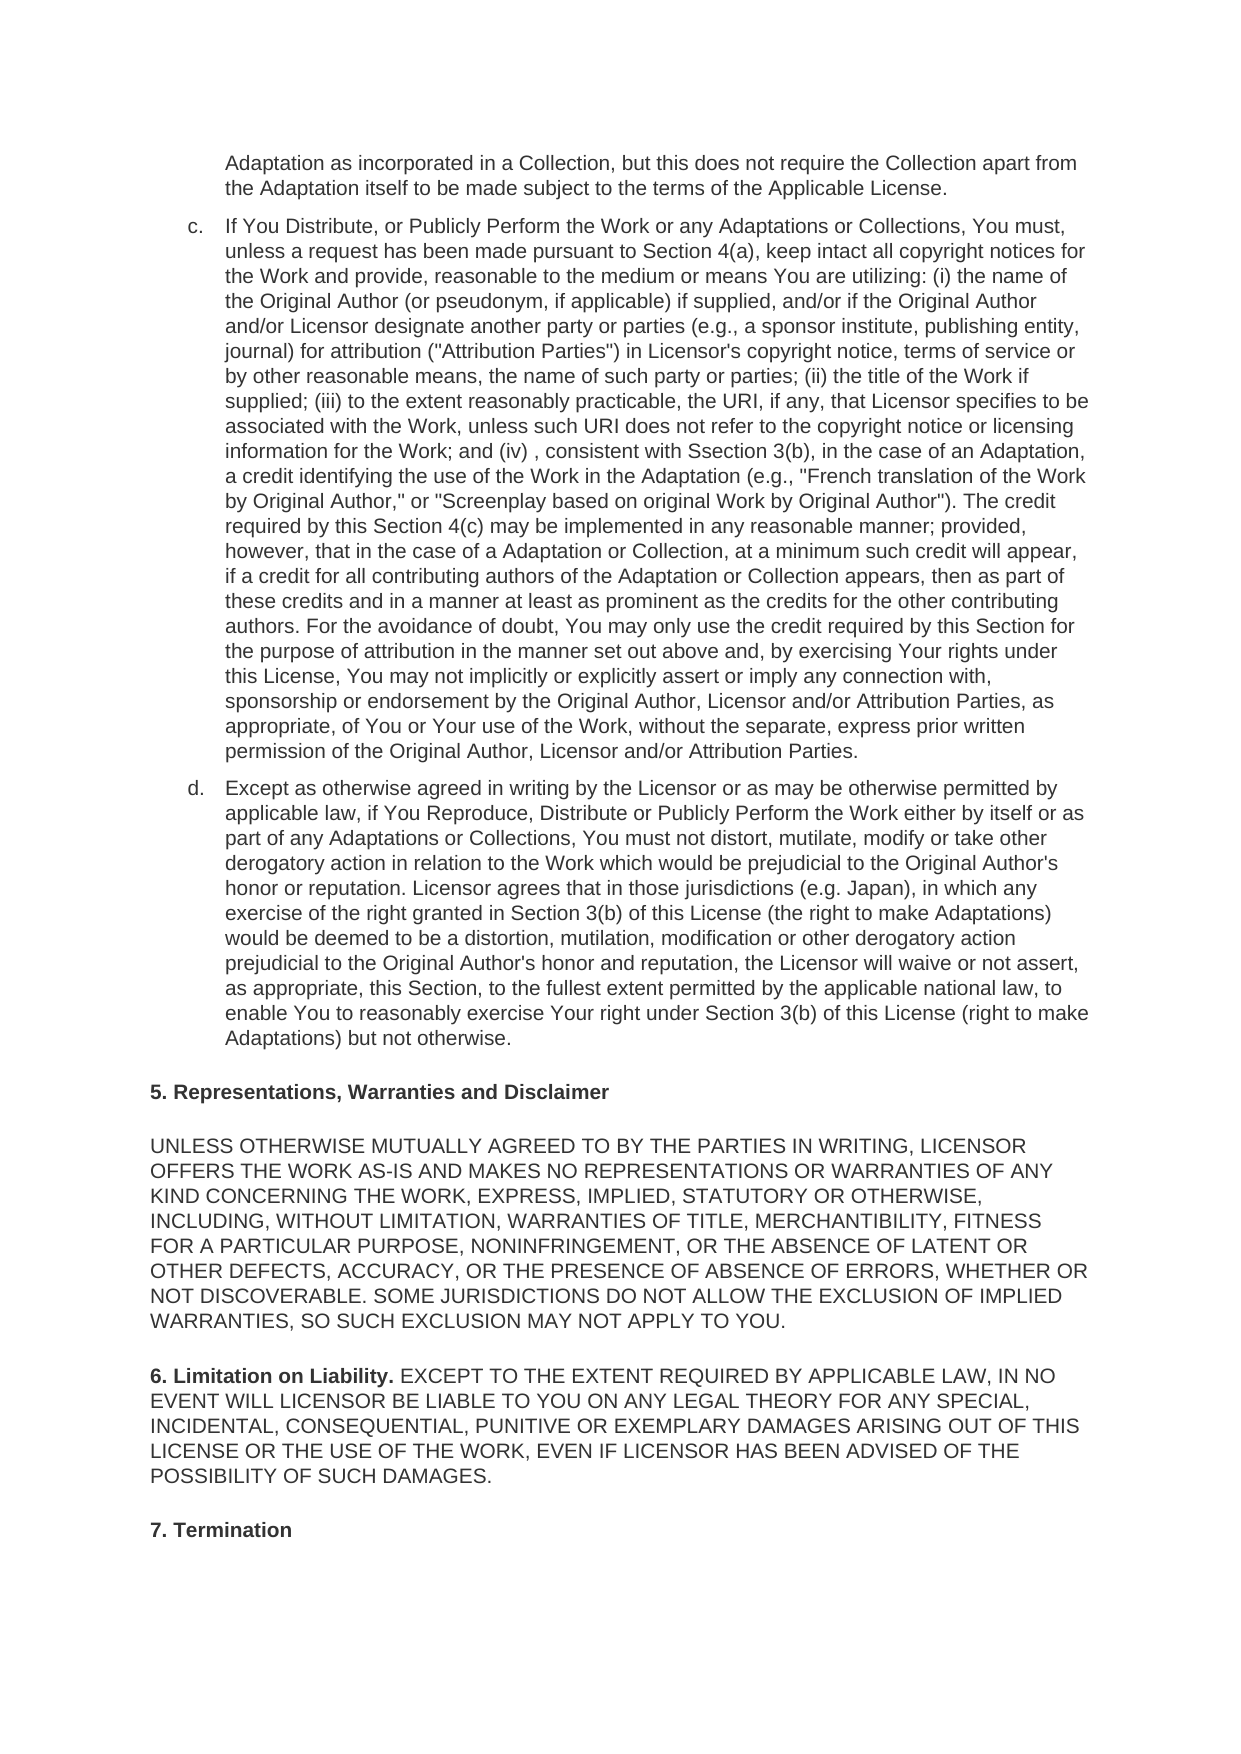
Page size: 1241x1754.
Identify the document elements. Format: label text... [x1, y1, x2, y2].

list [187, 150, 1090, 200]
text 7. Termination [150, 1517, 1090, 1542]
list Except as otherwise agreed in writing by the Licensor or as may be otherwise permitted by applicable law, if You Reproduce, Distribute or Publicly Perform the Work either by itself or as part of any Adaptations or Collections, You must not distort, mutilate, modify or take other derogatory action in relation to the Work which would be prejudicial to the Original Author's honor or reputation. Licensor agrees that in those jurisdictions (e.g. Japan), in which any exercise of the right granted in Section 3(b) of this License (the right to make Adaptations) would be deemed to be a distortion, mutilation, modification or other derogatory action prejudicial to the Original Author's honor and reputation, the Licensor will waive or not assert, as appropriate, this Section, to the fullest extent permitted by the applicable national law, to enable You to reasonably exercise Your right under Section 3(b) of this License (right to make Adaptations) but not otherwise. [187, 775, 1090, 1050]
text 5. Representations, Warranties and Disclaimer [150, 1079, 1090, 1104]
text UNLESS OTHERWISE MUTUALLY AGREED TO BY THE PARTIES IN WRITING, LICENSOR OFFERS THE WORK AS-IS AND MAKES NO REPRESENTATIONS OR WARRANTIES OF ANY KIND CONCERNING THE WORK, EXPRESS, IMPLIED, STATUTORY OR OTHERWISE, INCLUDING, WITHOUT LIMITATION, WARRANTIES OF TITLE, MERCHANTIBILITY, FITNESS FOR A PARTICULAR PURPOSE, NONINFRINGEMENT, OR THE ABSENCE OF LATENT OR OTHER DEFECTS, ACCURACY, OR THE PRESENCE OF ABSENCE OF ERRORS, WHETHER OR NOT DISCOVERABLE. SOME JURISDICTIONS DO NOT ALLOW THE EXCLUSION OF IMPLIED WARRANTIES, SO SUCH EXCLUSION MAY NOT APPLY TO YOU. [150, 1133, 1090, 1333]
list If You Distribute, or Publicly Perform the Work or any Adaptations or Collections, You must, unless a request has been made pursuant to Section 4(a), keep intact all copyright notices for the Work and provide, reasonable to the medium or means You are utilizing: (i) the name of the Original Author (or pseudonym, if applicable) if supplied, and/or if the Original Author and/or Licensor designate another party or parties (e.g., a sponsor institute, publishing entity, journal) for attribution ("Attribution Parties") in Licensor's copyright notice, terms of service or by other reasonable means, the name of such party or parties; (ii) the title of the Work if supplied; (iii) to the extent reasonably practicable, the URI, if any, that Licensor specifies to be associated with the Work, unless such URI does not refer to the copyright notice or licensing information for the Work; and (iv) , consistent with Ssection 3(b), in the case of an Adaptation, a credit identifying the use of the Work in the Adaptation (e.g., "French translation of the Work by Original Author," or "Screenplay based on original Work by Original Author"). The credit required by this Section 4(c) may be implemented in any reasonable manner; provided, however, that in the case of a Adaptation or Collection, at a minimum such credit will appear, if a credit for all contributing authors of the Adaptation or Collection appears, then as part of these credits and in a manner at least as prominent as the credits for the other contributing authors. For the avoidance of doubt, You may only use the credit required by this Section for the purpose of attribution in the manner set out above and, by exercising Your rights under this License, You may not implicitly or explicitly assert or imply any connection with, sponsorship or endorsement by the Original Author, Licensor and/or Attribution Parties, as appropriate, of You or Your use of the Work, without the separate, express prior written permission of the Original Author, Licensor and/or Attribution Parties. [187, 212, 1090, 762]
text 6. Limitation on Liability. EXCEPT TO THE EXTENT REQUIRED BY APPLICABLE LAW, IN NO EVENT WILL LICENSOR BE LIABLE TO YOU ON ANY LEGAL THEORY FOR ANY SPECIAL, INCIDENTAL, CONSEQUENTIAL, PUNITIVE OR EXEMPLARY DAMAGES ARISING OUT OF THIS LICENSE OR THE USE OF THE WORK, EVEN IF LICENSOR HAS BEEN ADVISED OF THE POSSIBILITY OF SUCH DAMAGES. [150, 1362, 1090, 1487]
